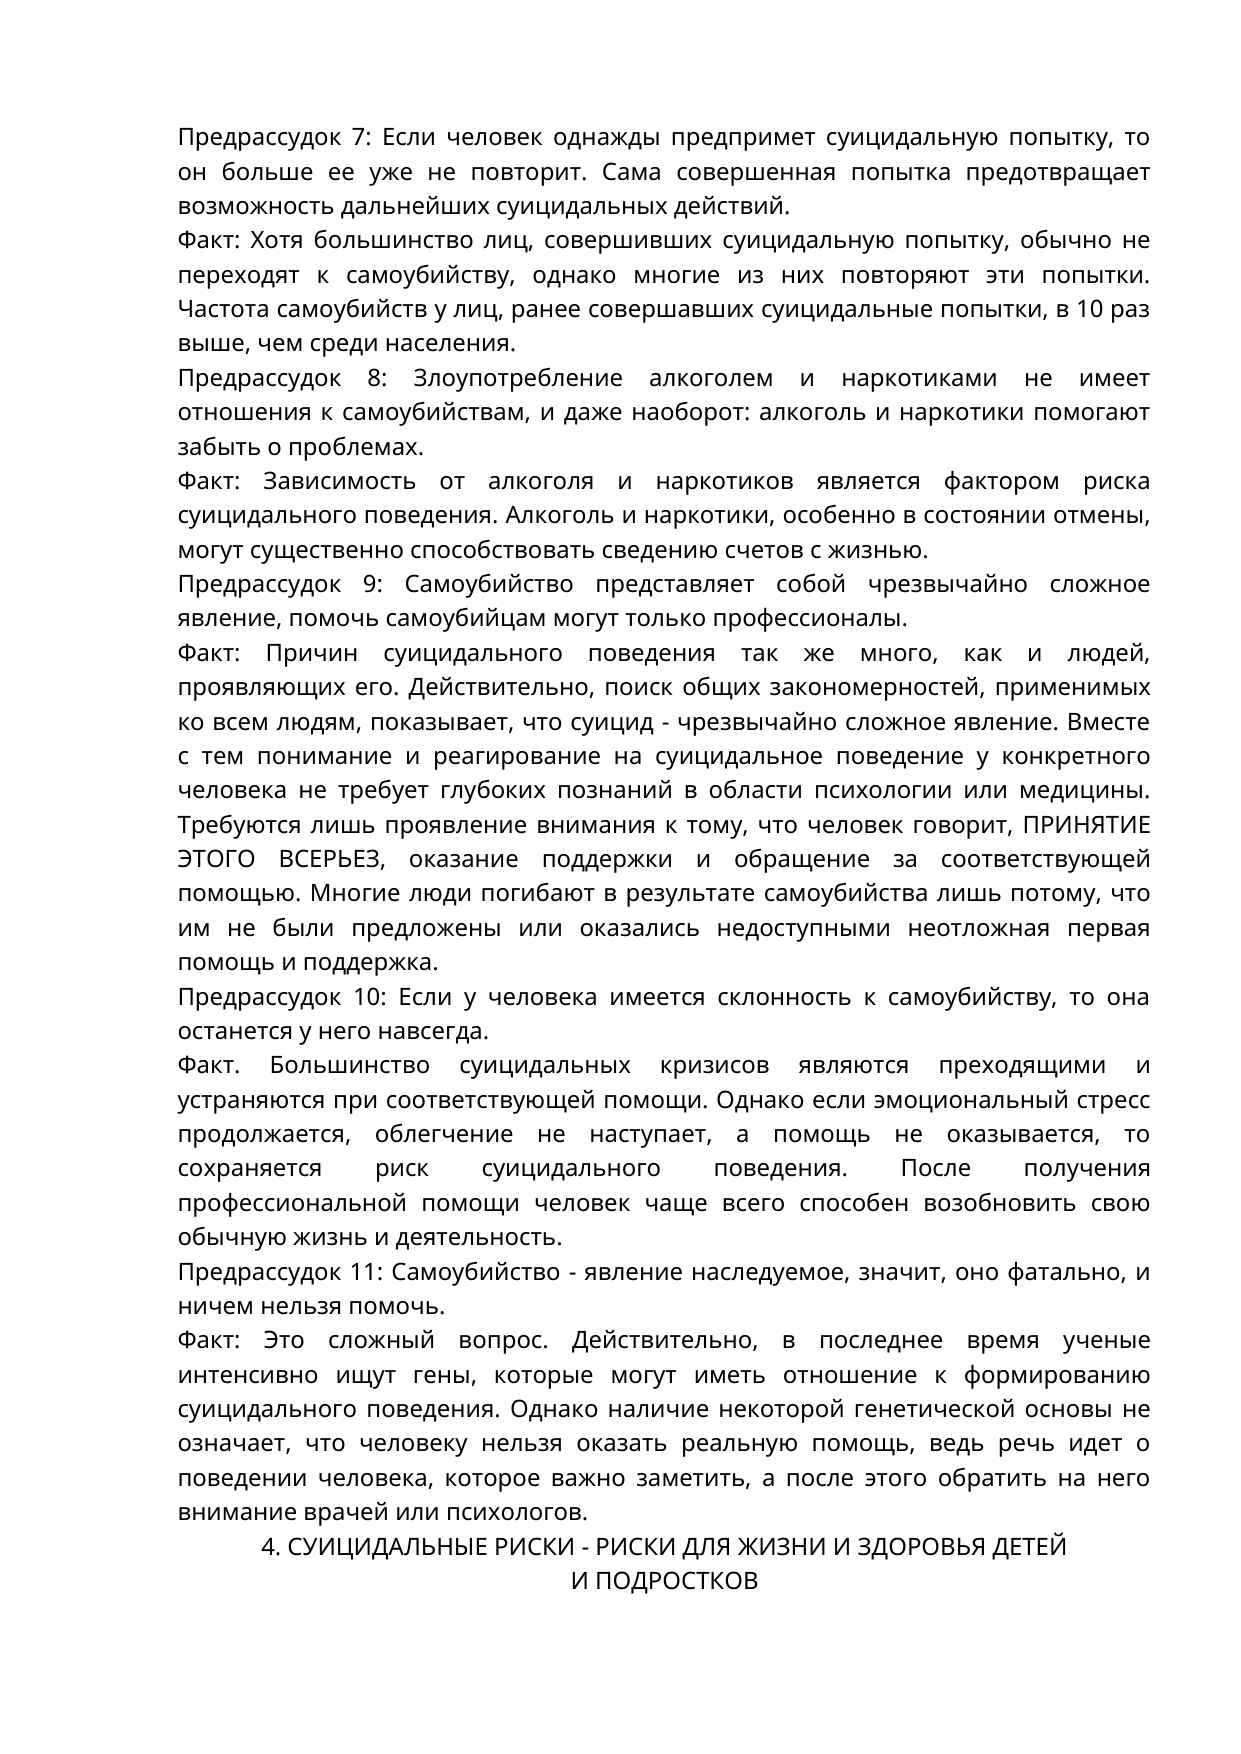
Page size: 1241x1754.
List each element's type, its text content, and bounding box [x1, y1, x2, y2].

text Предрассудок 10: Если у человека имеется склонность к самоубийству, то она останется у него навсегда. [177, 977, 1152, 1046]
text Факт: Причин суицидального поведения так же много, как и людей, проявляющих его. Действительно, поиск общих закономерностей, применимых ко всем людям, показывает, что суицид - чрезвычайно сложное явление. Вместе с тем понимание и реагирование на суицидальное поведение у конкретного человека не требует глубоких познаний в области психологии или медицины. Требуются лишь проявление внимания к тому, что человек говорит, ПРИНЯТИЕ ЭТОГО ВСЕРЬЕЗ, оказание поддержки и обращение за соответствующей помощью. Многие люди погибают в результате самоубийства лишь потому, что им не были предложены или оказались недоступными неотложная первая помощь и поддержка. [177, 634, 1152, 977]
text Предрассудок 7: Если человек однажды предпримет суицидальную попытку, то он больше ее уже не повторит. Сама совершенная попытка предотвращает возможность дальнейших суицидальных действий. [177, 118, 1152, 221]
text Предрассудок 8: Злоупотребление алкоголем и наркотиками не имеет отношения к самоубийствам, и даже наоборот: алкоголь и наркотики помогают забыть о проблемах. [177, 359, 1152, 462]
text Факт. Большинство суицидальных кризисов являются преходящими и устраняются при соответствующей помощи. Однако если эмоциональный стресс продолжается, облегчение не наступает, а помощь не оказывается, то сохраняется риск суицидального поведения. После получения профессиональной помощи человек чаще всего способен возобновить свою обычную жизнь и деятельность. [177, 1046, 1152, 1252]
text Предрассудок 11: Самоубийство - явление наследуемое, значит, оно фатально, и ничем нельзя помочь. [177, 1252, 1152, 1321]
text Факт: Это сложный вопрос. Действительно, в последнее время ученые интенсивно ищут гены, которые могут иметь отношение к формированию суицидального поведения. Однако наличие некоторой генетической основы не означает, что человеку нельзя оказать реальную помощь, ведь речь идет о поведении человека, которое важно заметить, а после этого обратить на него внимание врачей или психологов. [177, 1321, 1152, 1527]
text 4. СУИЦИДАЛЬНЫЕ РИСКИ - РИСКИ ДЛЯ ЖИЗНИ И ЗДОРОВЬЯ ДЕТЕЙ [177, 1527, 1152, 1562]
text Предрассудок 9: Самоубийство представляет собой чрезвычайно сложное явление, помочь самоубийцам могут только профессионалы. [177, 565, 1152, 634]
text Факт: Зависимость от алкоголя и наркотиков является фактором риска суицидального поведения. Алкоголь и наркотики, особенно в состоянии отмены, могут существенно способствовать сведению счетов с жизнью. [177, 462, 1152, 565]
text Факт: Хотя большинство лиц, совершивших суицидальную попытку, обычно не переходят к самоубийству, однако многие из них повторяют эти попытки. Частота самоубийств у лиц, ранее совершавших суицидальные попытки, в 10 раз выше, чем среди населения. [177, 221, 1152, 359]
text И ПОДРОСТКОВ [177, 1562, 1152, 1596]
